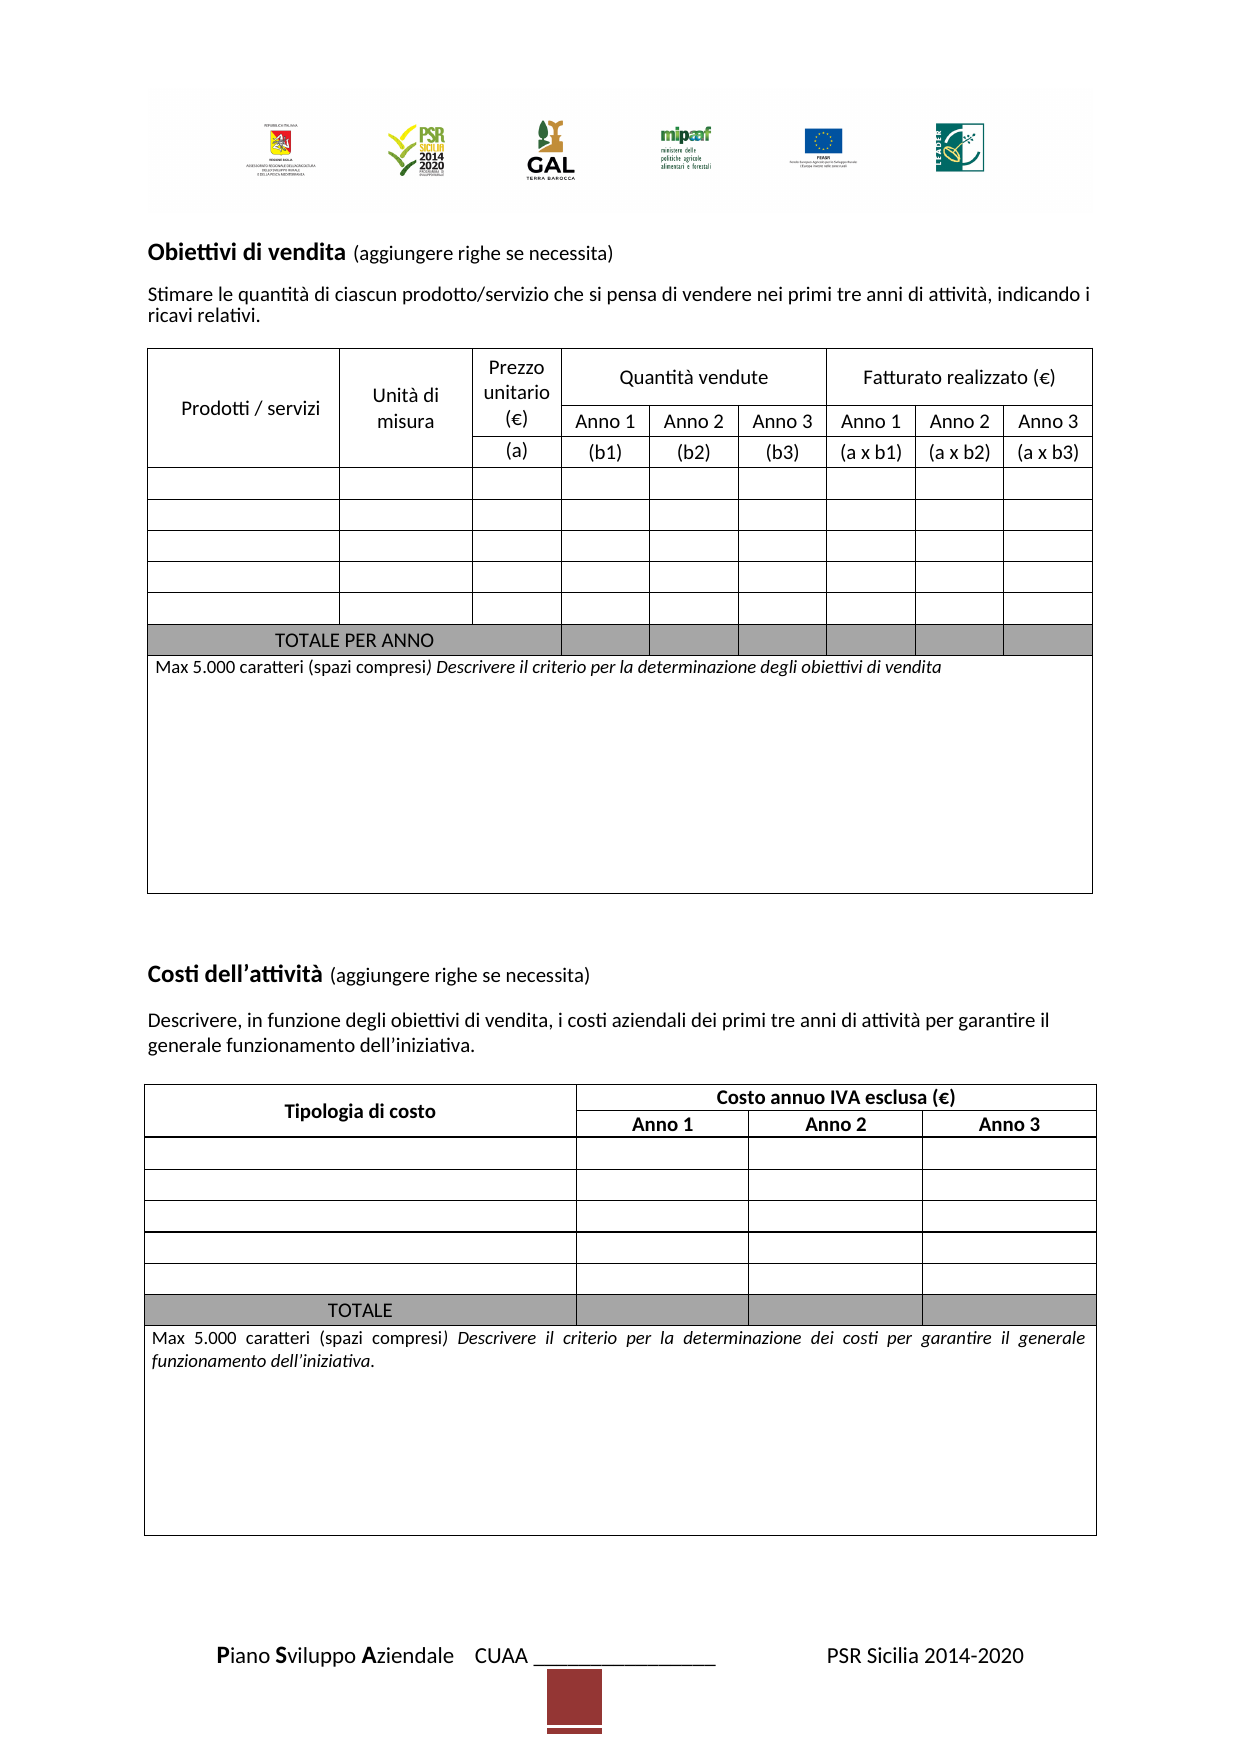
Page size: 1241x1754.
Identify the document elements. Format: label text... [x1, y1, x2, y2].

table_cell [148, 531, 339, 561]
table_cell (a x b2) [916, 437, 1003, 467]
table_cell [650, 468, 738, 498]
table_cell [340, 468, 472, 498]
table_cell [827, 531, 915, 561]
table_cell [749, 1295, 922, 1325]
table_header Quantità vendute [562, 349, 826, 405]
table_cell [1004, 531, 1092, 561]
table_cell Anno 3 [1004, 406, 1092, 436]
table_cell [473, 531, 561, 561]
table_cell [562, 625, 649, 655]
table_cell [577, 1264, 748, 1294]
table_cell (b2) [650, 437, 738, 467]
table_cell [749, 1201, 922, 1231]
table_cell [650, 593, 738, 623]
table_cell [749, 1233, 922, 1263]
table_cell [916, 625, 1003, 655]
text Stimare le quantità di ciascun prodotto/servizio che si pensa di vendere nei primi tre anni di attività, indicando i ricavi relativi. [148, 285, 1093, 327]
table_cell (a x b1) [827, 437, 915, 467]
table_cell [916, 468, 1003, 498]
table_cell [340, 531, 472, 561]
table_cell [562, 531, 649, 561]
table_cell (b3) [739, 437, 826, 467]
table_cell [340, 593, 472, 623]
table_cell [562, 562, 649, 592]
table_cell Anno 3 [923, 1111, 1096, 1136]
table_cell [145, 1138, 576, 1169]
table_cell [916, 500, 1003, 530]
table_cell [739, 500, 826, 530]
table_header Prezzo unitario (€) [473, 349, 561, 436]
table_header Costo annuo IVA esclusa (€) [577, 1085, 1096, 1110]
table_header Tipologia di costo [145, 1085, 576, 1136]
table_cell [650, 562, 738, 592]
table_cell [148, 468, 339, 498]
table_cell [1004, 593, 1092, 623]
table_cell [473, 593, 561, 623]
table_cell Anno 2 [916, 406, 1003, 436]
table_cell [916, 531, 1003, 561]
table_cell [577, 1138, 748, 1169]
table_cell [148, 562, 339, 592]
table_cell [923, 1233, 1096, 1263]
text Descrivere, in funzione degli obiettivi di vendita, i costi aziendali dei primi tre anni di attività per garantire il generale funzionamento dell’iniziativa. [148, 1007, 1093, 1058]
table_cell [340, 500, 472, 530]
table_cell [145, 1264, 576, 1294]
table_cell [739, 593, 826, 623]
table_cell Anno 2 [650, 406, 738, 436]
table_cell [749, 1264, 922, 1294]
table_cell [923, 1295, 1096, 1325]
table_cell [749, 1138, 922, 1169]
table_cell Anno 1 [562, 406, 649, 436]
table_cell [148, 593, 339, 623]
picture [147, 88, 1093, 213]
table_cell [827, 593, 915, 623]
table_cell Anno 1 [577, 1111, 748, 1136]
table_header Unità di misura [340, 349, 472, 467]
table_cell [145, 1201, 576, 1231]
table_cell [1004, 500, 1092, 530]
table_cell [1004, 562, 1092, 592]
text Costi dell’attività (aggiungere righe se necessita) [148, 966, 1093, 986]
table_cell [1004, 468, 1092, 498]
table_cell Max 5.000 caratteri (spazi compresi) Descrivere il criterio per la determinazione degli obiettivi di vendita [148, 656, 1092, 892]
table_cell [145, 1233, 576, 1263]
table_cell [827, 562, 915, 592]
table_cell [923, 1201, 1096, 1231]
table_cell [827, 625, 915, 655]
table_cell [473, 500, 561, 530]
table_cell [827, 500, 915, 530]
table_header Prodotti / servizi [148, 349, 339, 467]
table_cell [916, 562, 1003, 592]
table_cell [739, 562, 826, 592]
table_cell [923, 1170, 1096, 1200]
table_cell Anno 2 [749, 1111, 922, 1136]
table_cell [577, 1233, 748, 1263]
table_cell [650, 625, 738, 655]
table_cell [473, 468, 561, 498]
table_cell Anno 1 [827, 406, 915, 436]
table_cell [1004, 625, 1092, 655]
table_cell [562, 593, 649, 623]
table_cell [650, 500, 738, 530]
table_cell [148, 500, 339, 530]
table_cell [577, 1201, 748, 1231]
table_cell Anno 3 [739, 406, 826, 436]
table_cell (b1) [562, 437, 649, 467]
table_cell [577, 1295, 748, 1325]
text Obiettivi di vendita (aggiungere righe se necessita) [148, 243, 1093, 264]
table_cell [739, 531, 826, 561]
table_cell TOTALE [145, 1295, 576, 1325]
table_header Fatturato realizzato (€) [827, 349, 1092, 405]
table_cell [340, 562, 472, 592]
table_cell [473, 562, 561, 592]
table_cell [562, 468, 649, 498]
table_cell TOTALE PER ANNO [148, 625, 561, 655]
table_cell [145, 1170, 576, 1200]
table_cell [827, 468, 915, 498]
table_cell [562, 500, 649, 530]
table_cell (a x b3) [1004, 437, 1092, 467]
table_cell Max 5.000 caratteri (spazi compresi) Descrivere il criterio per la determinazione dei costi per garantire il generale funzionamento dell’iniziativa. [145, 1326, 1096, 1535]
table_cell (a) [473, 437, 561, 467]
table_cell [739, 625, 826, 655]
table_cell [749, 1170, 922, 1200]
table_cell [923, 1264, 1096, 1294]
table_cell [577, 1170, 748, 1200]
table_cell [916, 593, 1003, 623]
table_cell [739, 468, 826, 498]
table_cell [923, 1138, 1096, 1169]
table_cell [650, 531, 738, 561]
